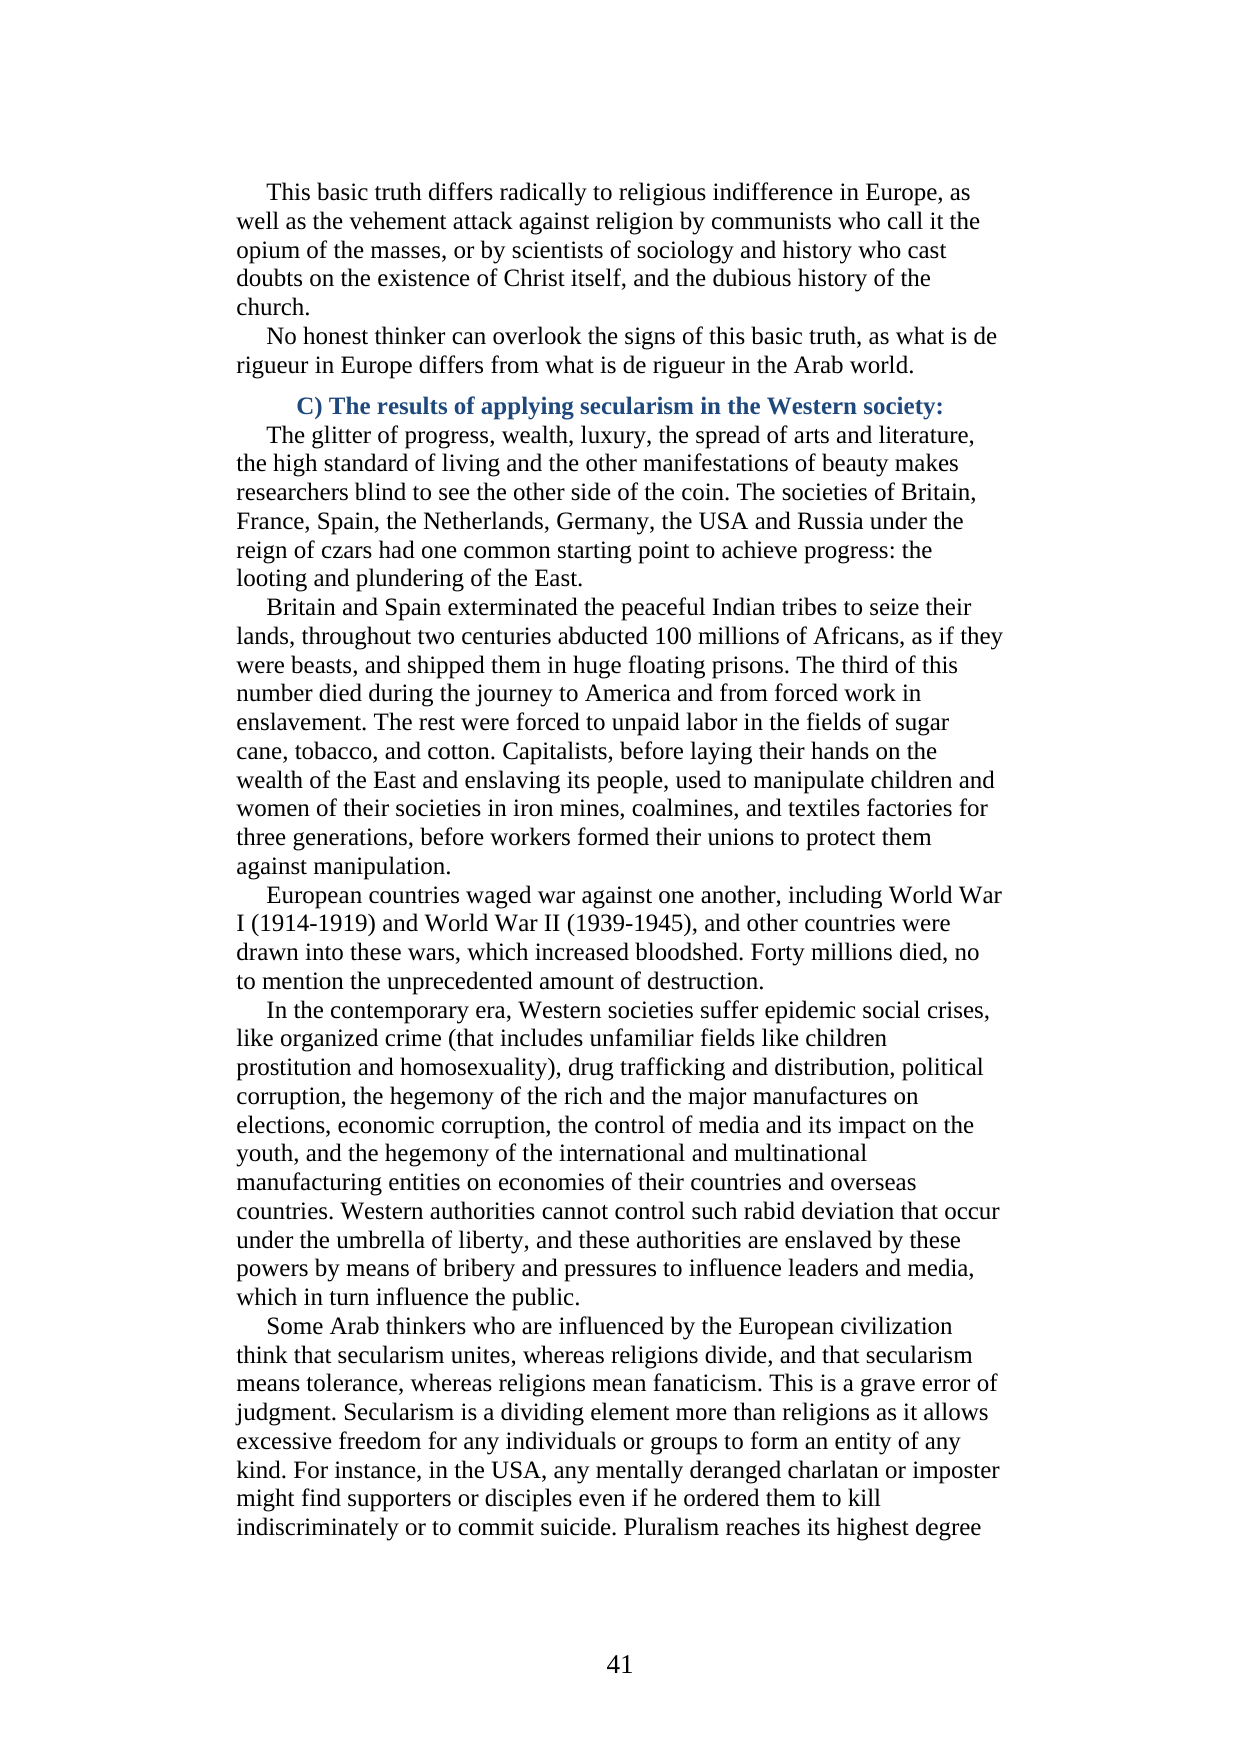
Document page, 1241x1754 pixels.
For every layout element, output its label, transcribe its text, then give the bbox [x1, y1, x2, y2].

text No honest thinker can overlook the signs of this basic truth, as what is de rigueur in differs from what is de rigueur in the Arab world. [236, 321, 1004, 378]
text Britain and exterminated the peaceful Indian tribes to seize their lands, throughout two centuries abducted 100 millions of Africans, as if they were beasts, and shipped them in huge floating prisons. The third of this number died during the journey to and from forced work in enslavement. The rest were forced to unpaid labor in the fields of sugar cane, tobacco, and cotton. Capitalists, before laying their hands on the wealth of the East and enslaving its people, used to manipulate children and women of their societies in iron mines, coalmines, and textiles factories for three generations, before workers formed their unions to protect them against manipulation. [236, 592, 1004, 880]
text In the contemporary era, Western societies suffer epidemic social crises, like organized crime (that includes unfamiliar fields like children prostitution and homosexuality), drug trafficking and distribution, political corruption, the hegemony of the rich and the major manufactures on elections, economic corruption, the control of media and its impact on the youth, and the hegemony of the international and multinational manufacturing entities on economies of their countries and overseas countries. Western authorities cannot control such rabid deviation that occur under the umbrella of liberty, and these authorities are enslaved by these powers by means of bribery and pressures to influence leaders and media, which in turn influence the public. [236, 995, 1004, 1311]
text The glitter of progress, wealth, luxury, the spread of arts and literature, the high standard of living and the other manifestations of beauty makes researchers blind to see the other side of the coin. The societies of , , , the , , the and under the reign of czars had one common starting point to achieve progress: the looting and plundering of the East. [236, 420, 1004, 592]
text European countries waged war against one another, including World War I (1914-1919) and World War II (1939-1945), and other countries were drawn into these wars, which increased bloodshed. Forty millions died, no to mention the unprecedented amount of destruction. [236, 880, 1004, 995]
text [236, 1311, 1004, 1541]
text This basic truth differs radically to religious indifference in , as well as the vehement attack against religion by communists who call it the opium of the masses, or by scientists of sociology and history who cast doubts on the existence of Christ itself, and the dubious history of the church. [236, 177, 1004, 321]
subtitle C) The results of applying secularism in the Western society: [236, 391, 1004, 420]
